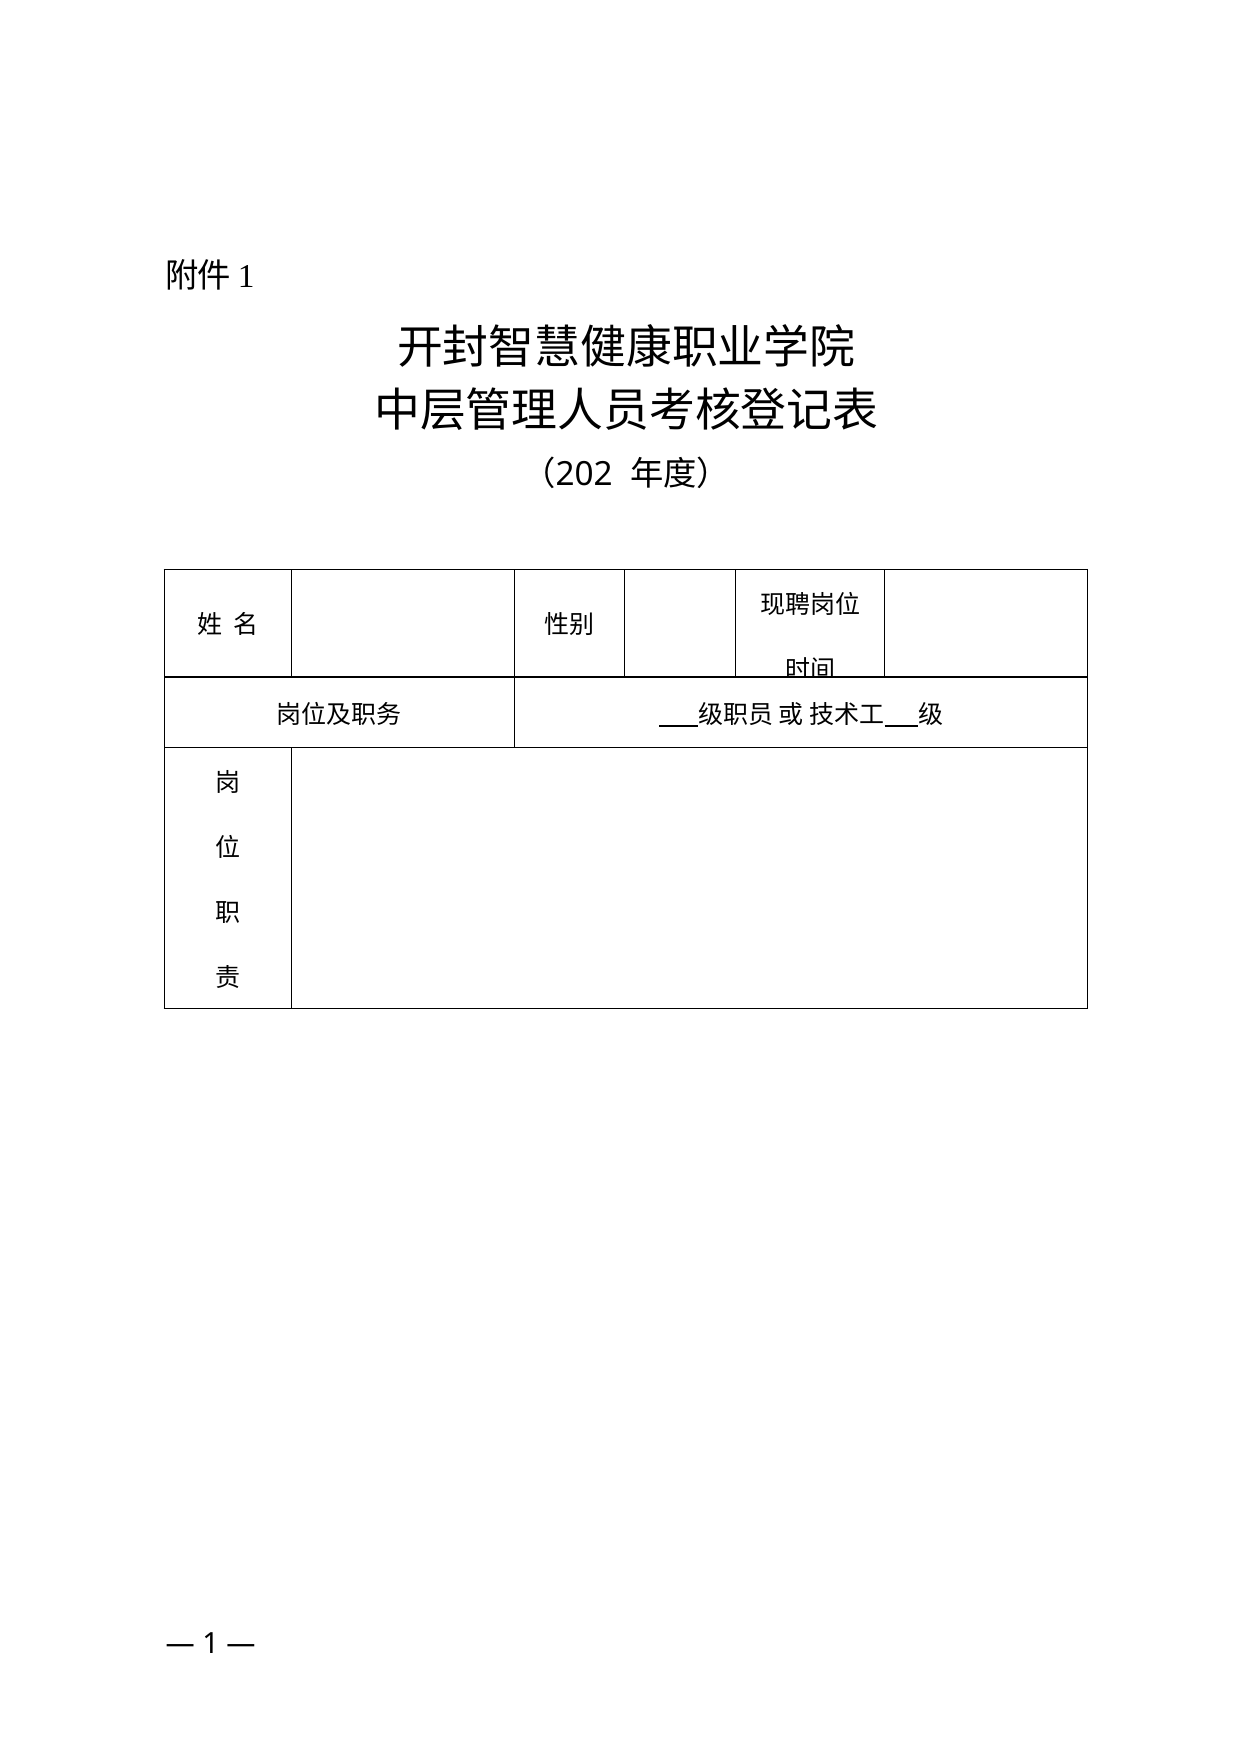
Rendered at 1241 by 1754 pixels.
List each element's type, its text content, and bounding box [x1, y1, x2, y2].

table_cell [292, 748, 1087, 1008]
table_cell 岗 位 职 责 [165, 748, 291, 1008]
text 开封智慧健康职业学院 [165, 314, 1087, 376]
table_header [625, 570, 735, 676]
text 附件1 [165, 249, 1087, 297]
table_header [885, 570, 1087, 676]
table_cell 级职员 或 技术工 级 [515, 678, 1087, 747]
table_header 姓 名 [165, 570, 291, 676]
text （202 年度） [165, 439, 1087, 504]
text 中层管理人员考核登记表 [165, 376, 1087, 439]
table_header 性别 [515, 570, 624, 676]
table_header [292, 570, 514, 676]
table_cell 岗位及职务 [165, 678, 514, 747]
table_header 现聘岗位 时间 [736, 570, 884, 676]
